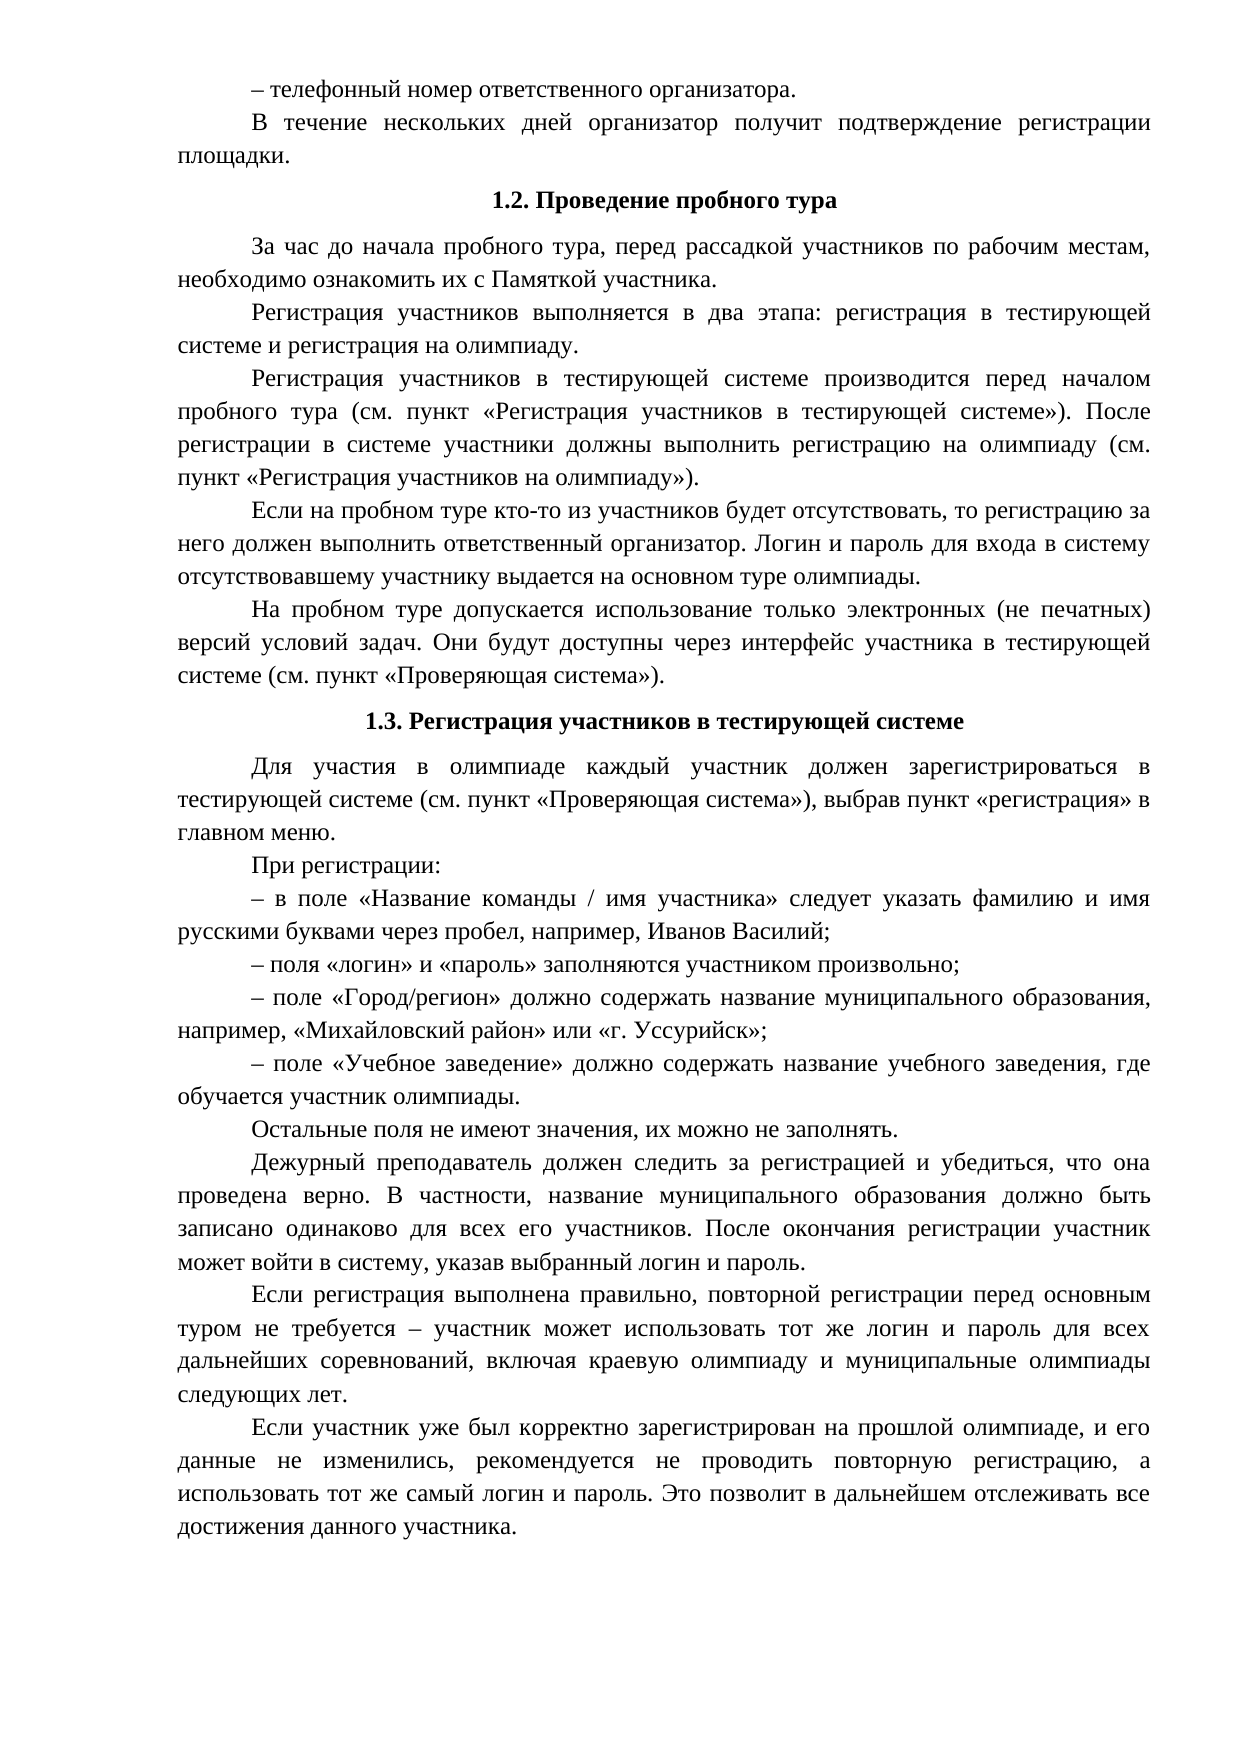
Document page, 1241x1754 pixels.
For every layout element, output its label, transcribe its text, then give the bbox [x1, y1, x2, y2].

text – поле «Город/регион» должно содержать название муниципального образования, например, «Михайловский район» или «г. Уссурийск»; [177, 982, 1152, 1044]
text – поле «Учебное заведение» должно содержать название учебного заведения, где обучается участник олимпиады. [177, 1048, 1152, 1110]
text 1.3. Регистрация участников в тестирующей системе [177, 706, 1152, 734]
text На пробном туре допускается использование только электронных (не печатных) версий условий задач. Они будут доступны через интерфейс участника в тестирующей системе (см. пункт «Проверяющая система»). [177, 594, 1152, 689]
text – в поле «Название команды / имя участника» следует указать фамилию и имя русскими буквами через пробел, например, Иванов Василий; [177, 883, 1152, 945]
text – телефонный номер ответственного организатора. [177, 74, 1152, 103]
text Регистрация участников в тестирующей системе производится перед началом пробного тура (см. пункт «Регистрация участников в тестирующей системе»). После регистрации в системе участники должны выполнить регистрацию на олимпиаду (см. пункт «Регистрация участников на олимпиаду»). [177, 363, 1152, 491]
text Для участия в олимпиаде каждый участник должен зарегистрироваться в тестирующей системе (см. пункт «Проверяющая система»), выбрав пункт «регистрация» в главном меню. [177, 751, 1152, 846]
text 1.2. Проведение пробного тура [177, 185, 1152, 214]
text При регистрации: [177, 850, 1152, 879]
text Дежурный преподаватель должен следить за регистрацией и убедиться, что она проведена верно. В частности, название муниципального образования должно быть записано одинаково для всех его участников. После окончания регистрации участник может войти в систему, указав выбранный логин и пароль. [177, 1147, 1152, 1275]
text Если регистрация выполнена правильно, повторной регистрации перед основным туром не требуется – участник может использовать тот же логин и пароль для всех дальнейших соревнований, включая краевую олимпиаду и муниципальные олимпиады следующих лет. [177, 1279, 1152, 1407]
text Остальные поля не имеют значения, их можно не заполнять. [177, 1114, 1152, 1143]
text За час до начала пробного тура, перед рассадкой участников по рабочим местам, необходимо ознакомить их с Памяткой участника. [177, 231, 1152, 293]
text Если на пробном туре кто-то из участников будет отсутствовать, то регистрацию за него должен выполнить ответственный организатор. Логин и пароль для входа в систему отсутствовавшему участнику выдается на основном туре олимпиады. [177, 495, 1152, 590]
text – поля «логин» и «пароль» заполняются участником произвольно; [177, 949, 1152, 978]
text Регистрация участников выполняется в два этапа: регистрация в тестирующей системе и регистрация на олимпиаду. [177, 297, 1152, 359]
text Если участник уже был корректно зарегистрирован на прошлой олимпиаде, и его данные не изменились, рекомендуется не проводить повторную регистрацию, а использовать тот же самый логин и пароль. Это позволит в дальнейшем отслеживать все достижения данного участника. [177, 1412, 1152, 1539]
text В течение нескольких дней организатор получит подтверждение регистрации площадки. [177, 107, 1152, 169]
